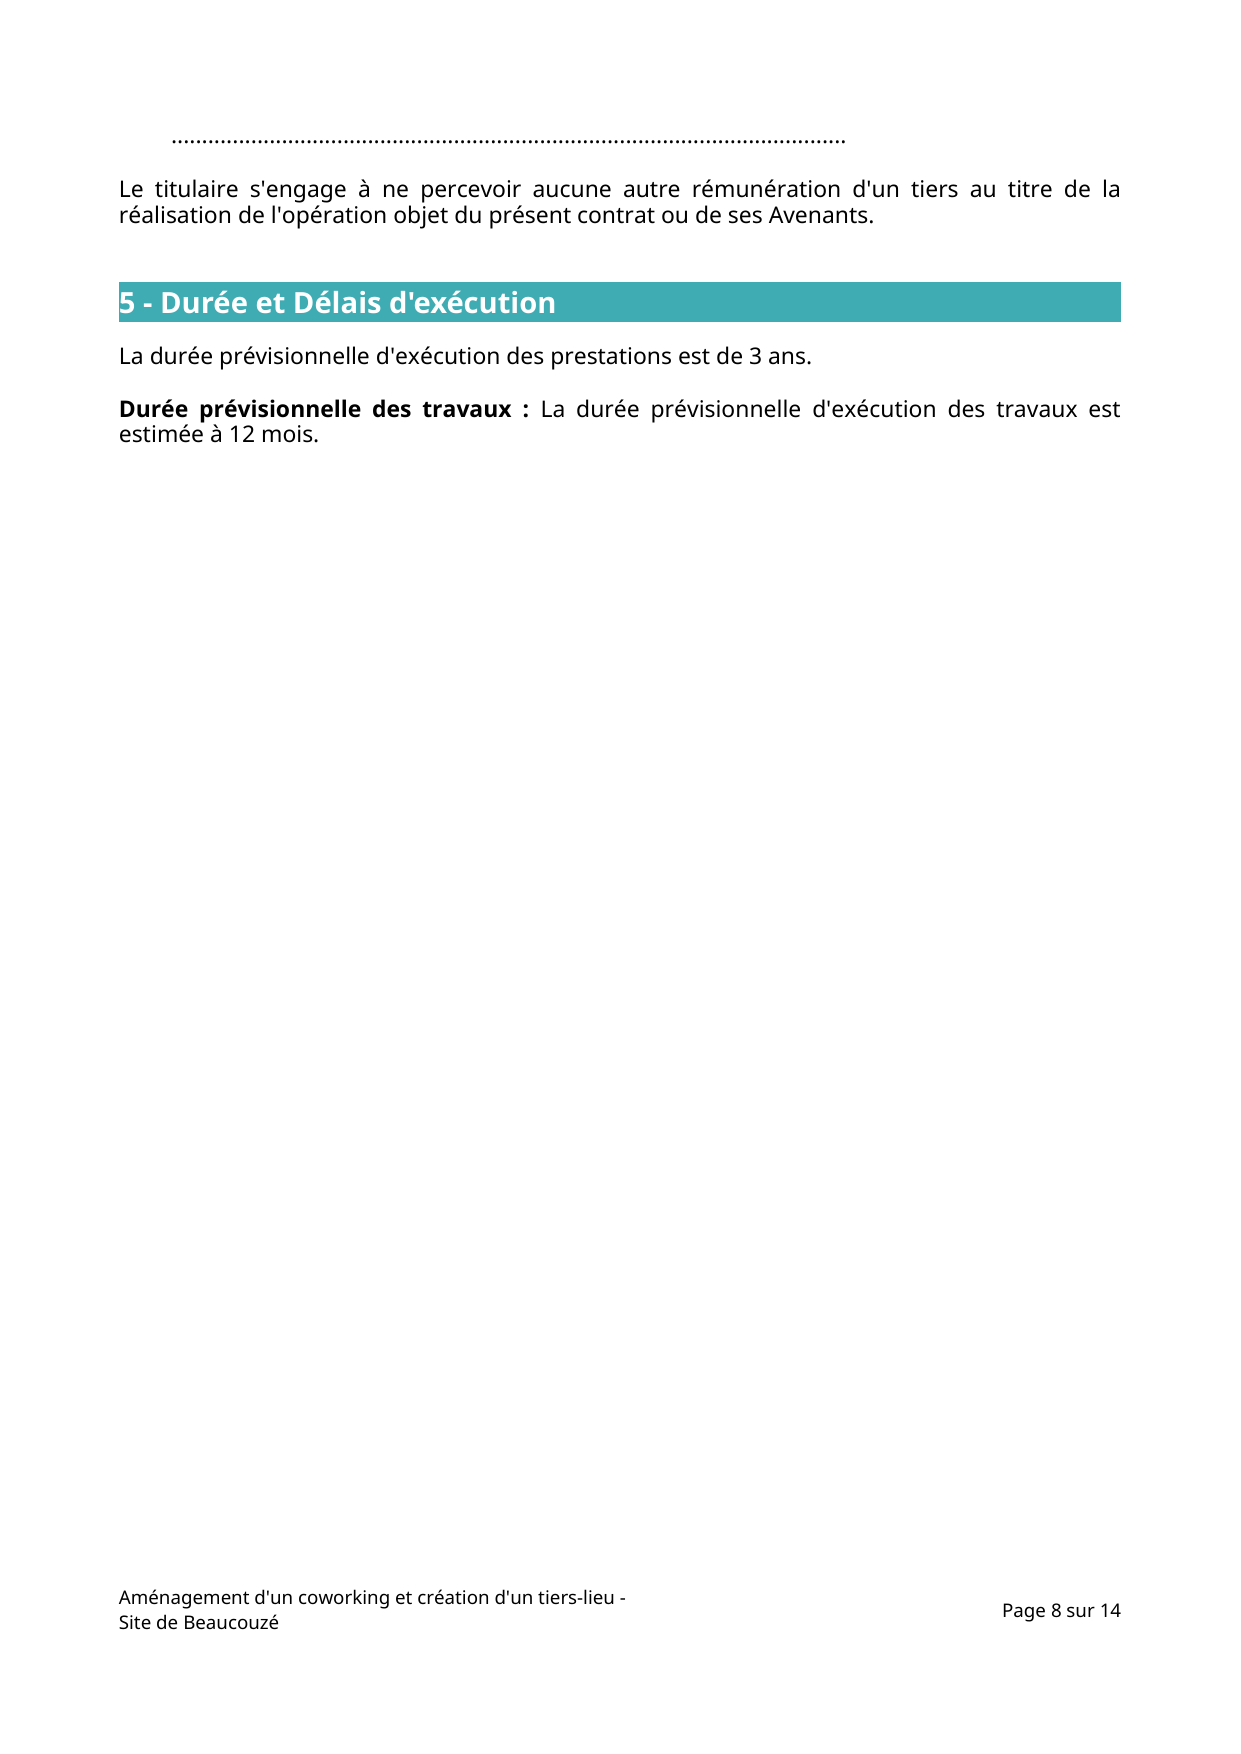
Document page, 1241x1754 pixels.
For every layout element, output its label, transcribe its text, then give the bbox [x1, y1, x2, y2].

text .............................................................................................................. [171, 119, 1067, 150]
text Durée prévisionnelle des travaux : La durée prévisionnelle d'exécution des travaux est estimée à 12 mois. [119, 397, 1121, 448]
text La durée prévisionnelle d'exécution des prestations est de 3 ans. [119, 340, 1121, 372]
text Le titulaire s'engage à ne percevoir aucune autre rémunération d'un tiers au titre de la réalisation de l'opération objet du présent contrat ou de ses Avenants. [119, 177, 1121, 228]
subtitle 5 - Durée et Délais d'exécution [119, 282, 1121, 322]
